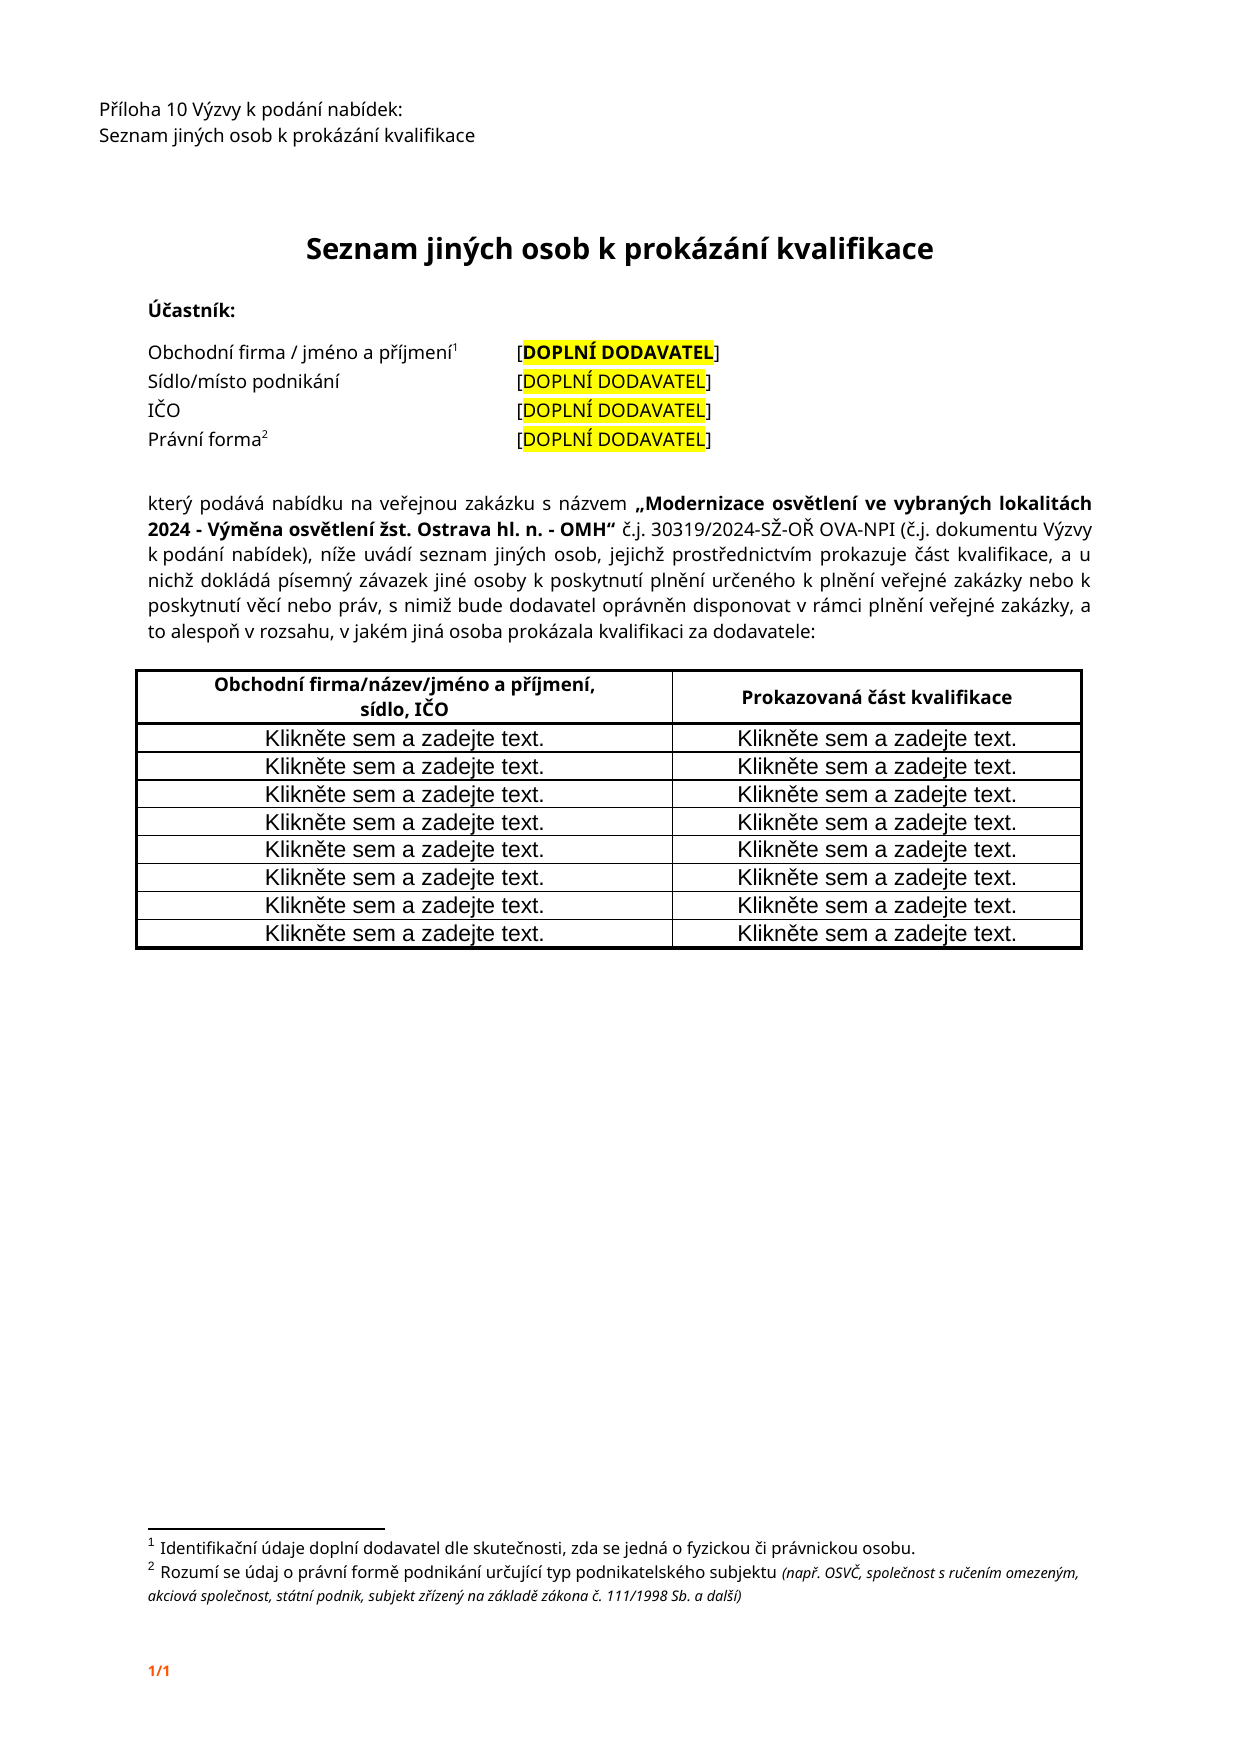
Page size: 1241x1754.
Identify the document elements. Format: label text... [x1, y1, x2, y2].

table_header Obchodní firma/název/jméno a příjmení, sídlo, IČO [138, 672, 672, 722]
text Právní forma [148, 423, 1093, 452]
text Obchodní firma / jméno a příjmení [148, 336, 1093, 365]
text který podává nabídku na veřejnou zakázku s názvem „Modernizace osvětlení ve vybraných lokalitách 2024 - Výměna osvětlení žst. Ostrava hl. n. - OMH“ č.j. 30319/2024-SŽ-OŘ OVA-NPI (č.j. dokumentu Výzvy k podání nabídek), níže uvádí seznam jiných osob, jejichž prostřednictvím prokazuje část kvalifikace, a u nichž dokládá písemný závazek jiné osoby k poskytnutí plnění určeného k plnění veřejné zakázky nebo k poskytnutí věcí nebo práv, s nimiž bude dodavatel oprávněn disponovat v rámci plnění veřejné zakázky, a to alespoň v rozsahu, v jakém jiná osoba prokázala kvalifikaci za dodavatele: [148, 490, 1093, 643]
text Sídlo/místo podnikání [DOPLNÍ DODAVATEL] [148, 365, 1093, 394]
table_header Prokazovaná část kvalifikace [673, 672, 1080, 722]
text IČO [148, 394, 1093, 423]
text Účastník: [148, 293, 1093, 324]
title Seznam jiných osob k prokázání kvalifikace [148, 228, 1093, 268]
